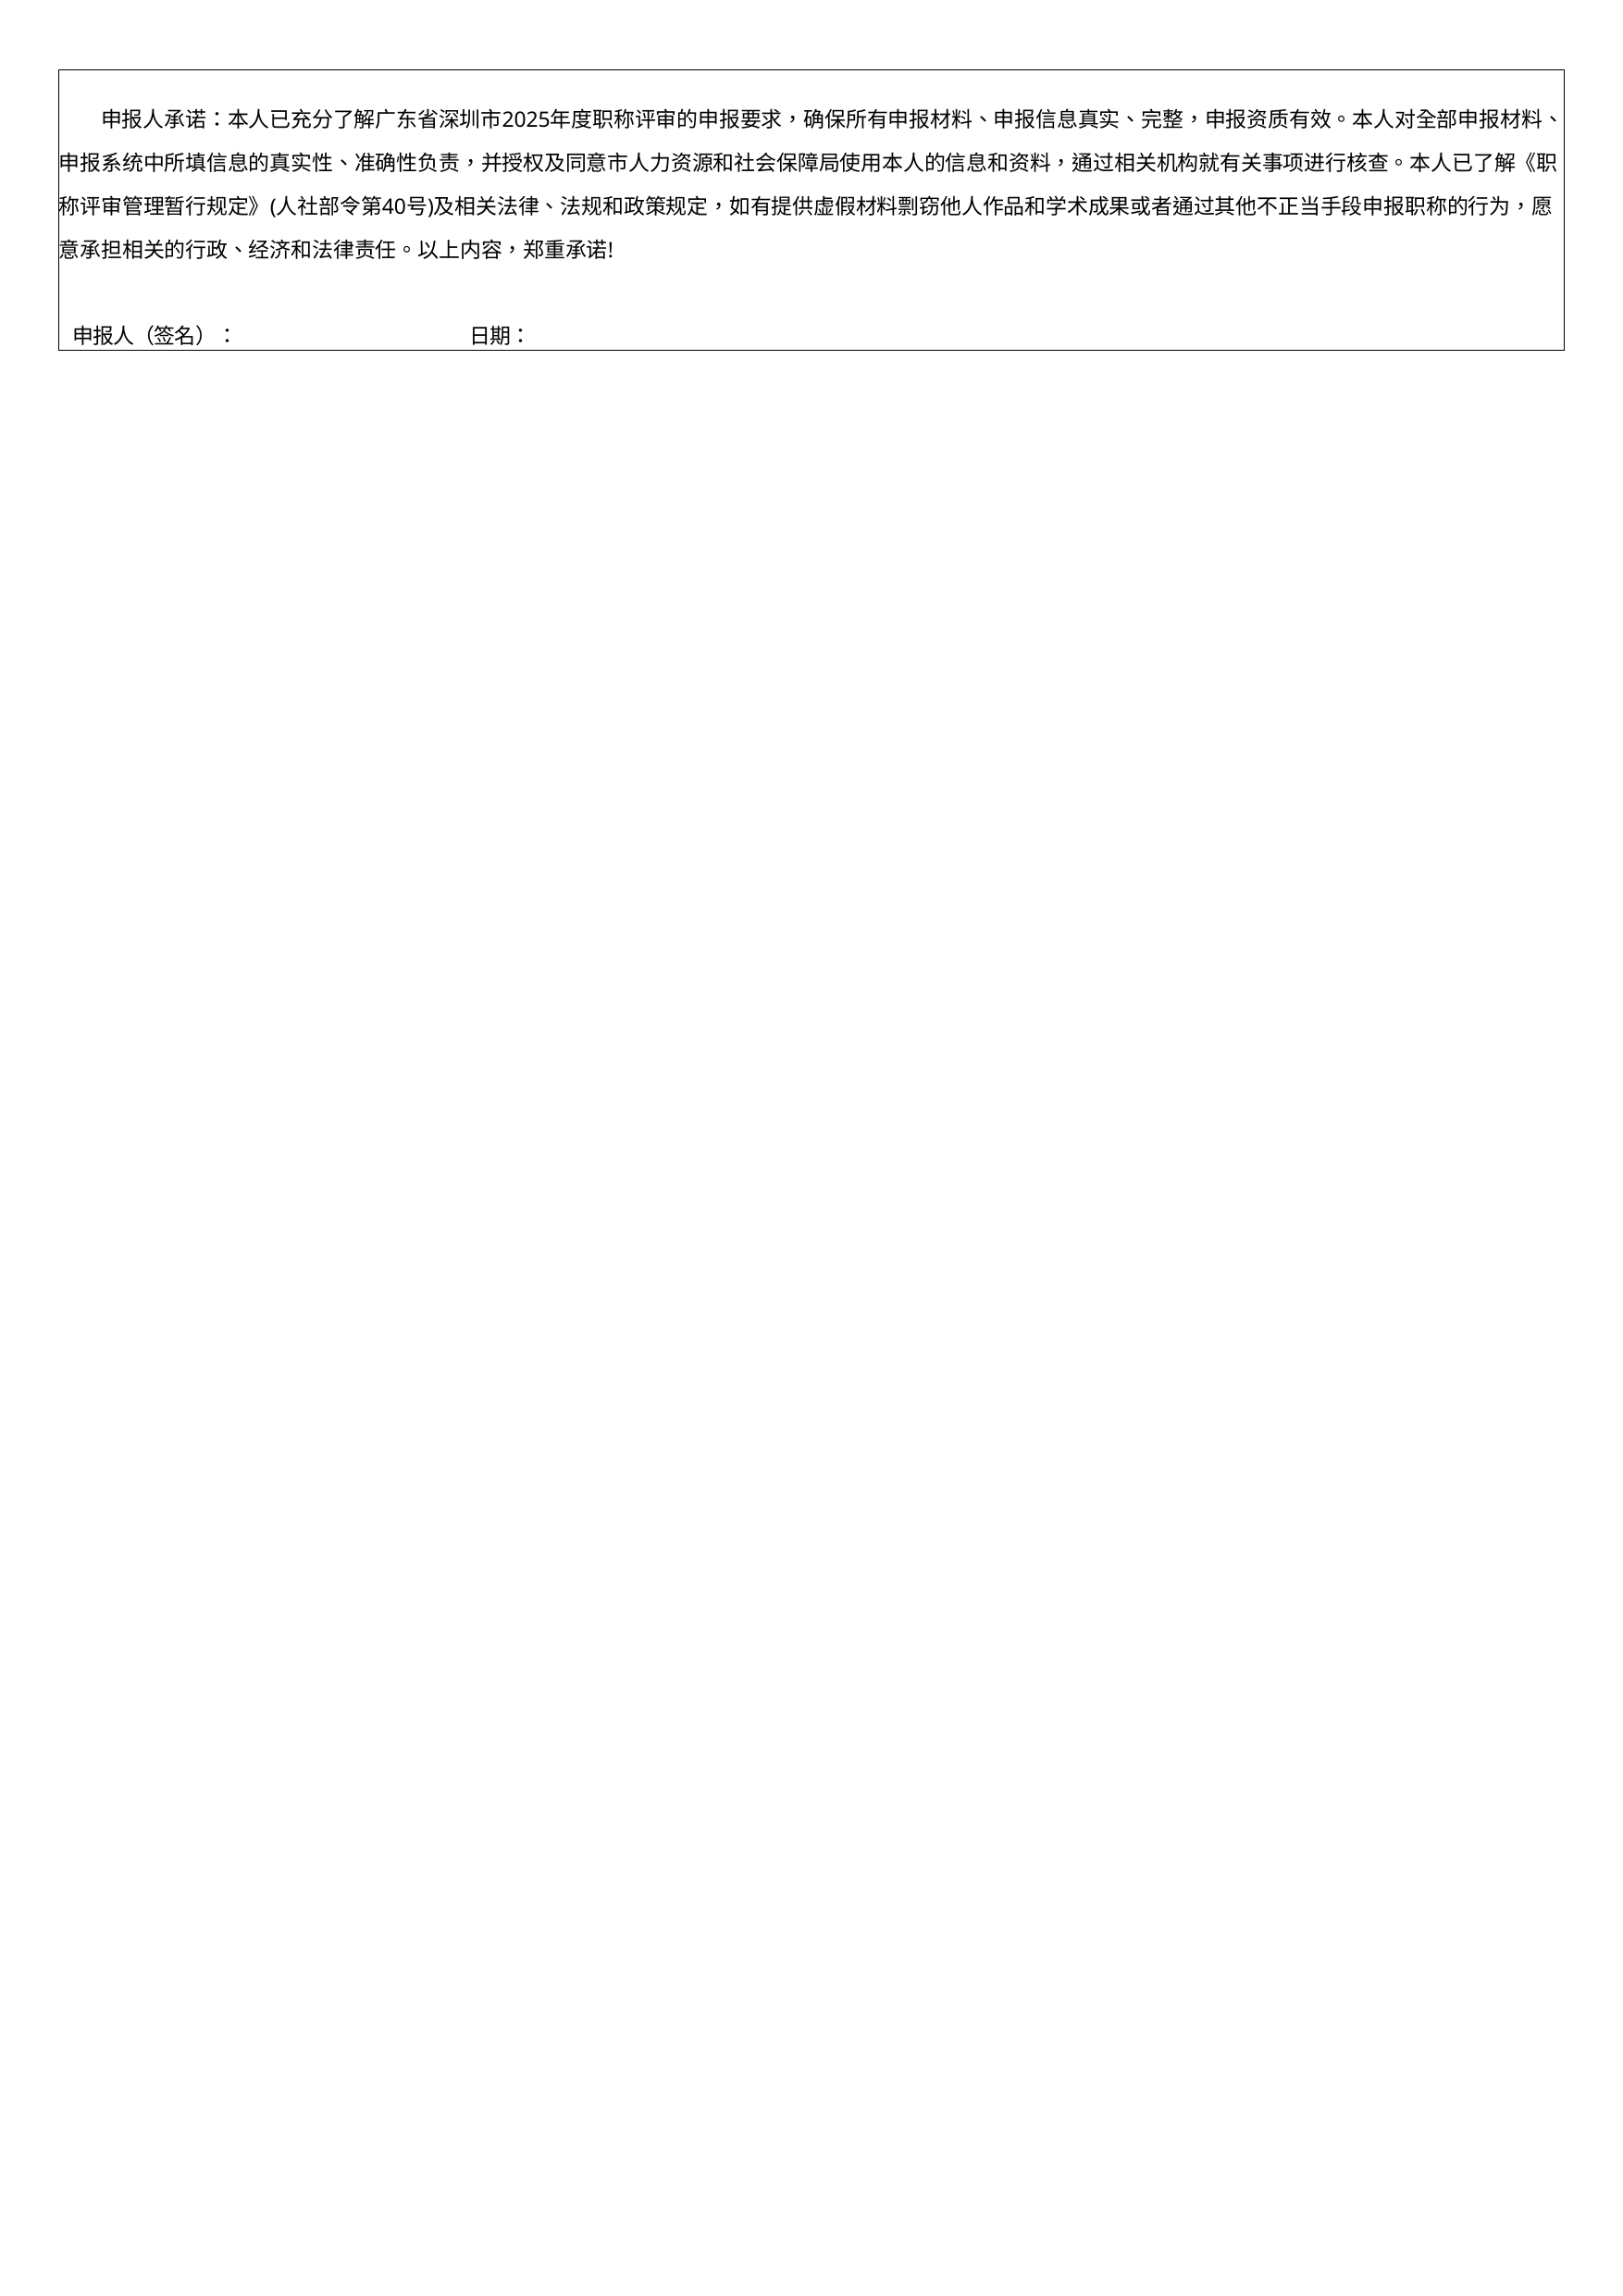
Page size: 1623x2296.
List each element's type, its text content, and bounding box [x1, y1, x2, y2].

table_cell 申报人承诺：本人已充分了解广东省深圳市2025年度职称评审的申报要求，确保所有申报材料、申报信息真实、完整，申报资质有效。本人对全部申报材料、申报系统中所填信息的真实性、准确性负责，并授权及同意市人力资源和社会保障局使用本人的信息和资料，通过相关机构就有关事项进行核查。本人已了解《职称评审管理暂行规定》(人社部令第40号)及相关法律、法规和政策规定，如有提供虚假材料剽窃他人作品和学术成果或者通过其他不正当手段申报职称的行为，愿意承担相关的行政、经济和法律责任。以上内容，郑重承诺! 申报人（签名）： 日期： [59, 70, 1564, 349]
